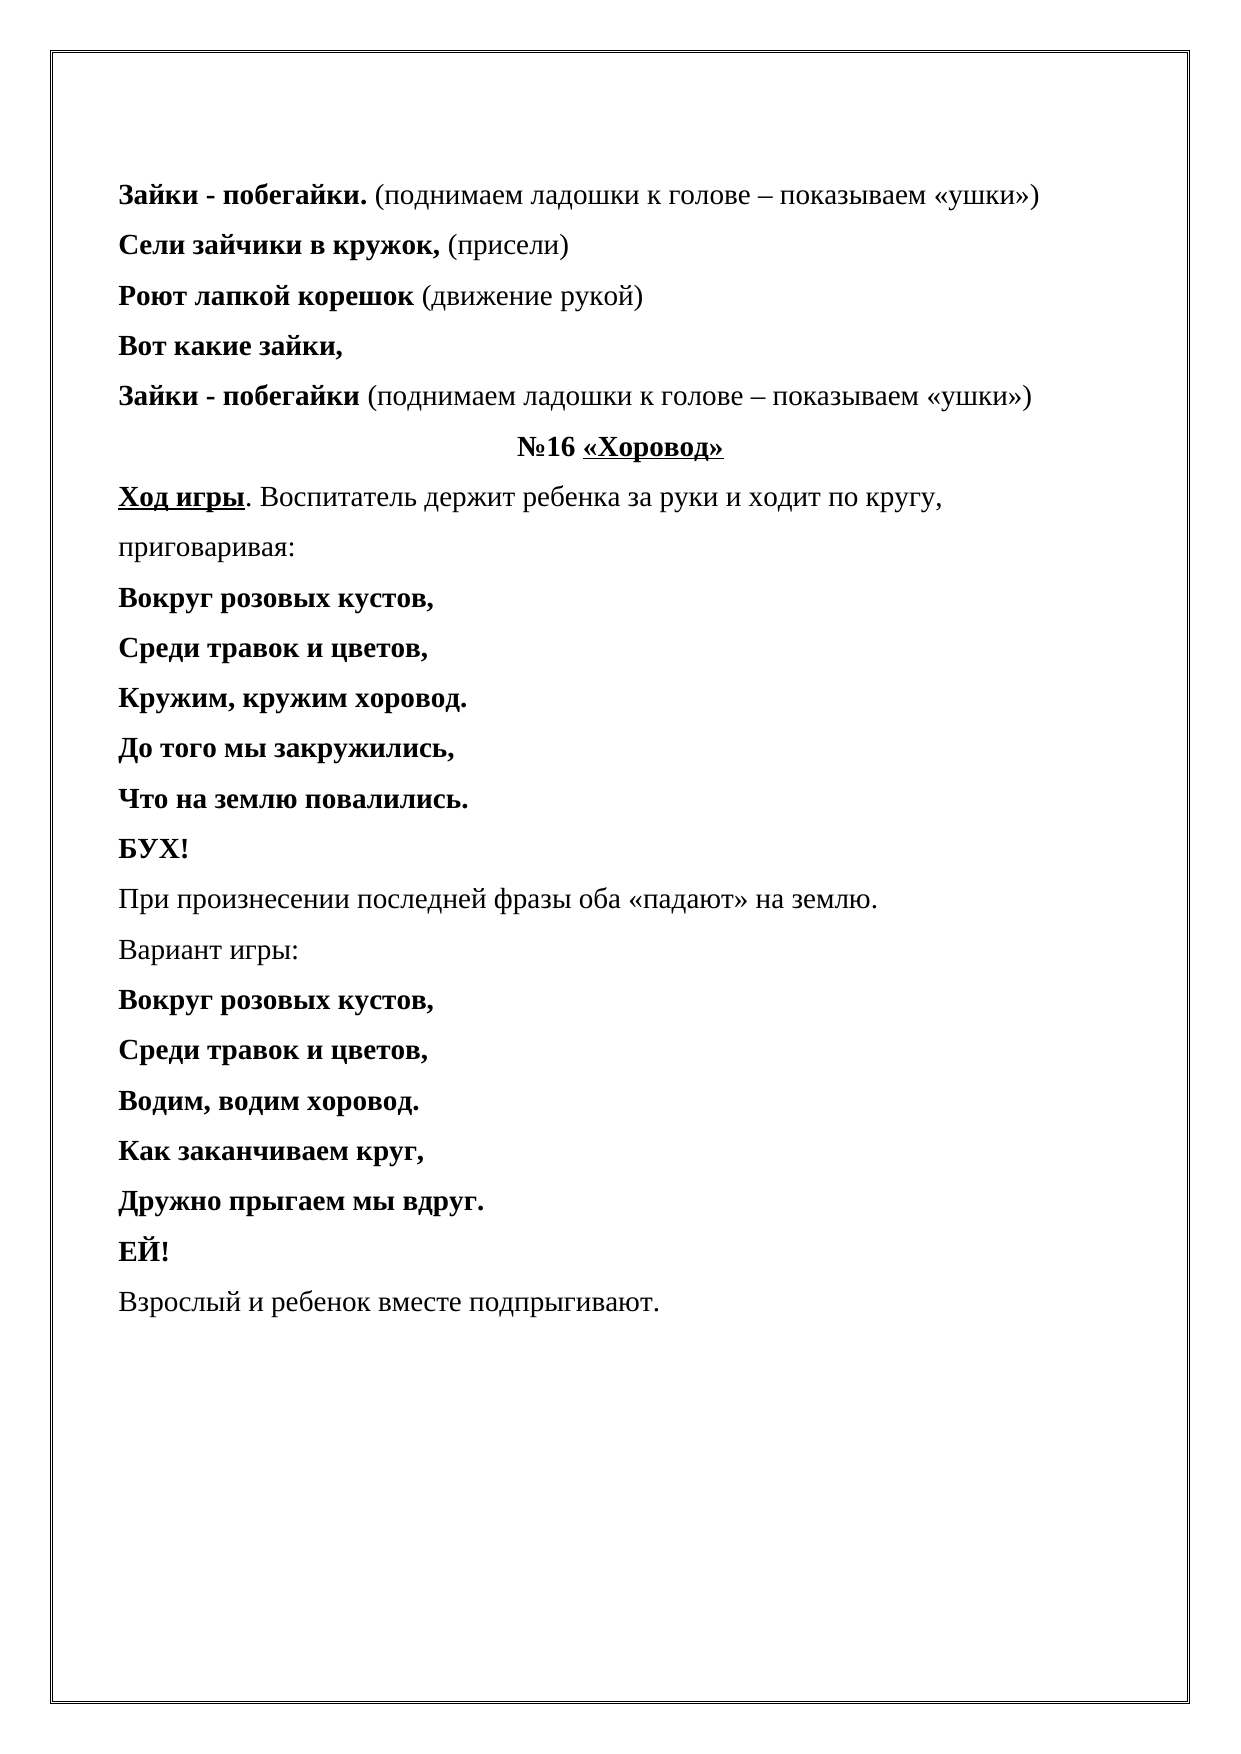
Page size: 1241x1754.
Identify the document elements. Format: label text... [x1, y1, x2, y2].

text Ход игры. Воспитатель держит ребенка за руки и ходит по кругу, приговаривая: [118, 479, 1122, 563]
text ЕЙ! [118, 1234, 1122, 1267]
text Вот какие зайки, [118, 328, 1122, 362]
text Как заканчиваем круг, [118, 1133, 1122, 1167]
text Дружно прыгаем мы вдруг. [118, 1183, 1122, 1217]
text Среди травок и цветов, [118, 1032, 1122, 1066]
text Вариант игры: [118, 932, 1122, 965]
text Вокруг розовых кустов, [118, 580, 1122, 613]
text Роют лапкой корешок (движение рукой) [118, 278, 1122, 311]
text Сели зайчики в кружок, (присели) [118, 227, 1122, 261]
text Кружим, кружим хоровод. [118, 680, 1122, 714]
text Зайки - побегайки. (поднимаем ладошки к голове – показываем «ушки») [118, 177, 1122, 211]
text Водим, водим хоровод. [118, 1083, 1122, 1116]
text Взрослый и ребенок вместе подпрыгивают. [118, 1284, 1122, 1318]
text Вокруг розовых кустов, [118, 982, 1122, 1016]
text При произнесении последней фразы оба «падают» на землю. [118, 882, 1122, 915]
text Что на землю повалились. [118, 781, 1122, 814]
text Среди травок и цветов, [118, 630, 1122, 663]
text №16 «Хоровод» [118, 429, 1122, 462]
text До того мы закружились, [118, 731, 1122, 764]
text БУХ! [118, 831, 1122, 865]
text Зайки - побегайки (поднимаем ладошки к голове – показываем «ушки») [118, 378, 1122, 412]
